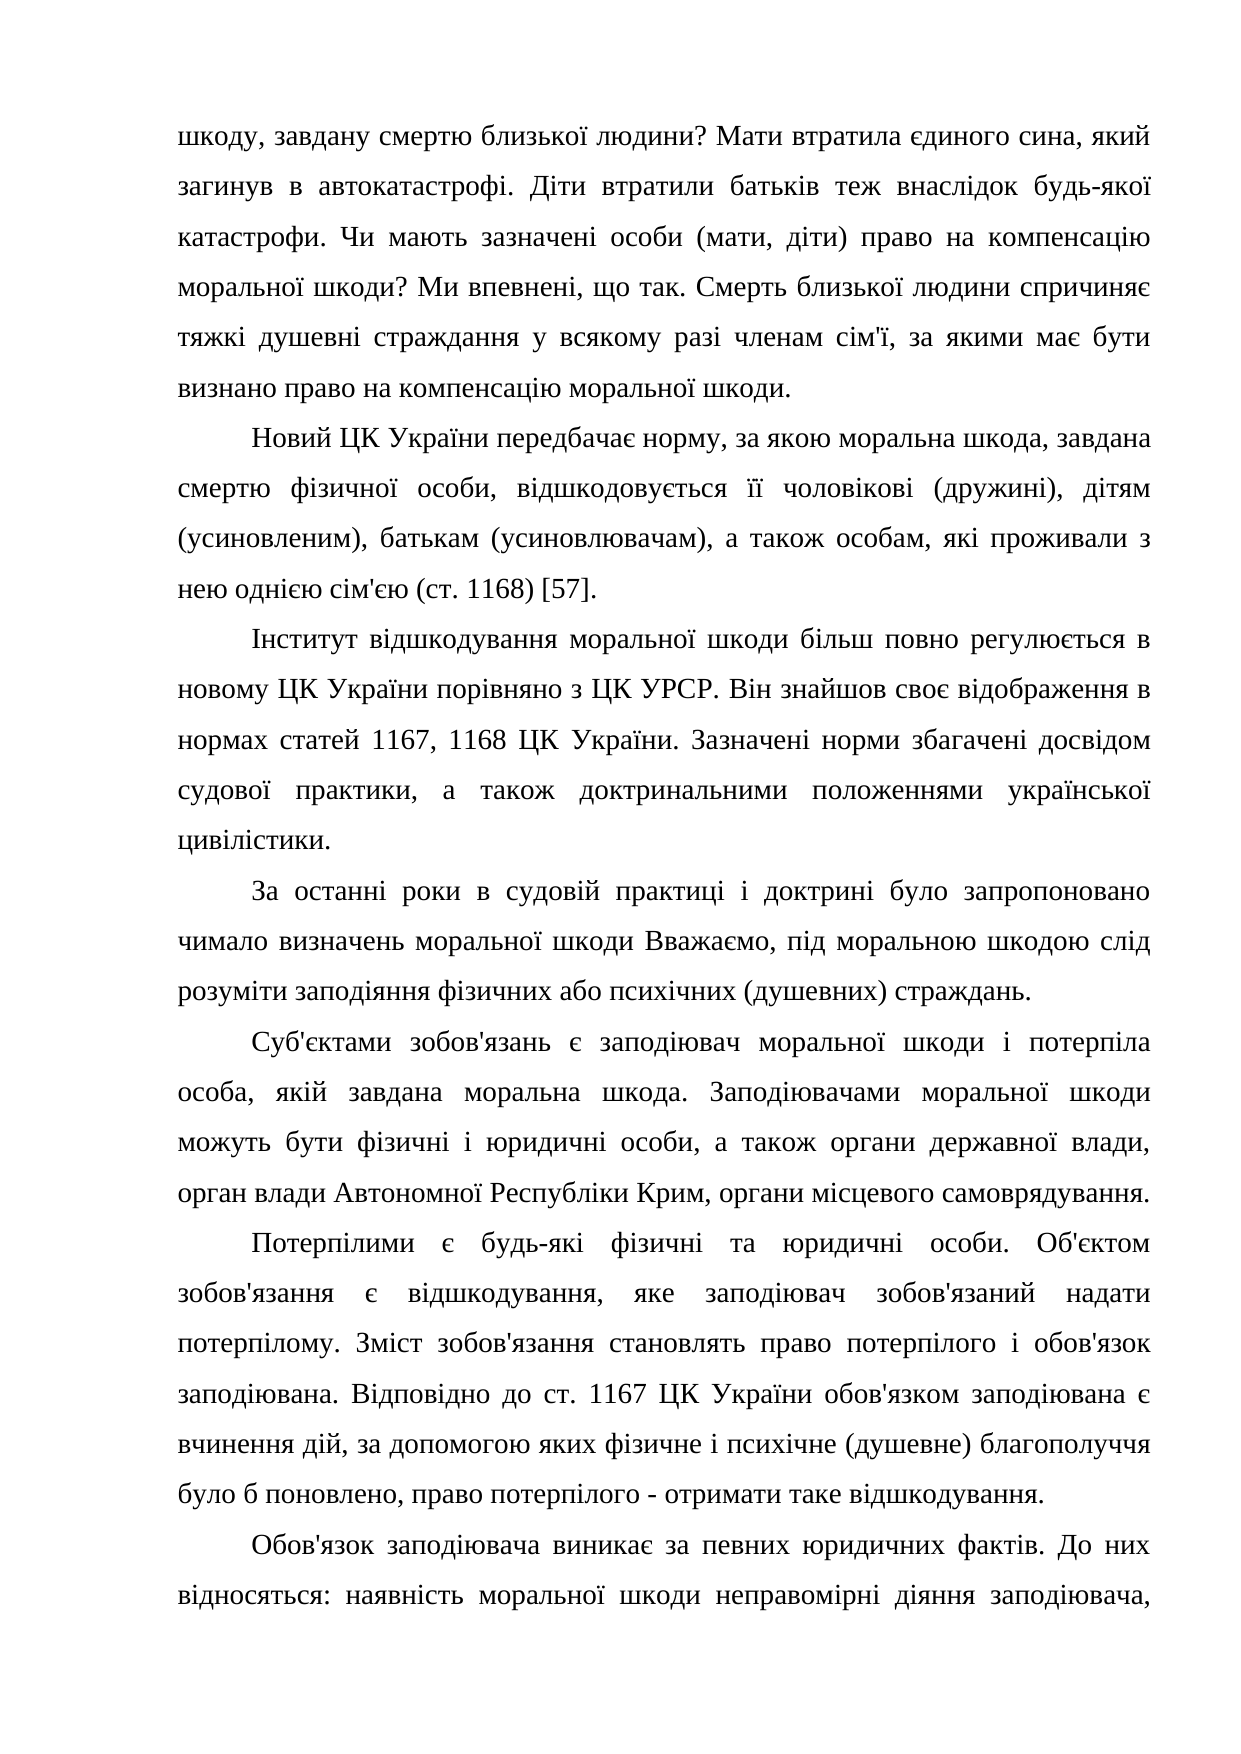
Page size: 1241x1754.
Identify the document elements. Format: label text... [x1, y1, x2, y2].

text За останні роки в судовій практиці і доктрині було запропоновано чимало визначень моральної шкоди Вважаємо, під моральною шкодою слід розуміти заподіяння фізичних або психічних (душевних) страждань. [177, 873, 1152, 1007]
text Суб'єктами зобов'язань є заподіювач моральної шкоди і потерпіла особа, якій завдана моральна шкода. Заподіювачами моральної шкоди можуть бути фізичні і юридичні особи, а також органи державної влади, орган влади Автономної Республіки Крим, органи місцевого самоврядування. [177, 1024, 1152, 1208]
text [177, 118, 1152, 403]
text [177, 1527, 1152, 1611]
text Інститут відшкодування моральної шкоди більш повно регулюється в новому ЦК України порівняно з ЦК УРСР. Він знайшов своє відображення в нормах статей 1167, 1168 ЦК України. Зазначені норми збагачені досвідом судової практики, а також доктринальними положеннями української цивілістики. [177, 621, 1152, 856]
text Новий ЦК України передбачає норму, за якою моральна шкода, завдана смертю фізичної особи, відшкодовується її чоловікові (дружині), дітям (усиновленим), батькам (усиновлювачам), а також особам, які проживали з нею однією сім'єю (ст. 1168) [57]. [177, 420, 1152, 604]
text Потерпілими є будь-які фізичні та юридичні особи. Об'єктом зобов'язання є відшкодування, яке заподіювач зобов'язаний надати потерпілому. Зміст зобов'язання становлять право потерпілого і обов'язок заподіювана. Відповідно до ст. 1167 ЦК України обов'язком заподіювана є вчинення дій, за допомогою яких фізичне і психічне (душевне) благополуччя було б поновлено, право потерпілого - отримати таке відшкодування. [177, 1225, 1152, 1510]
